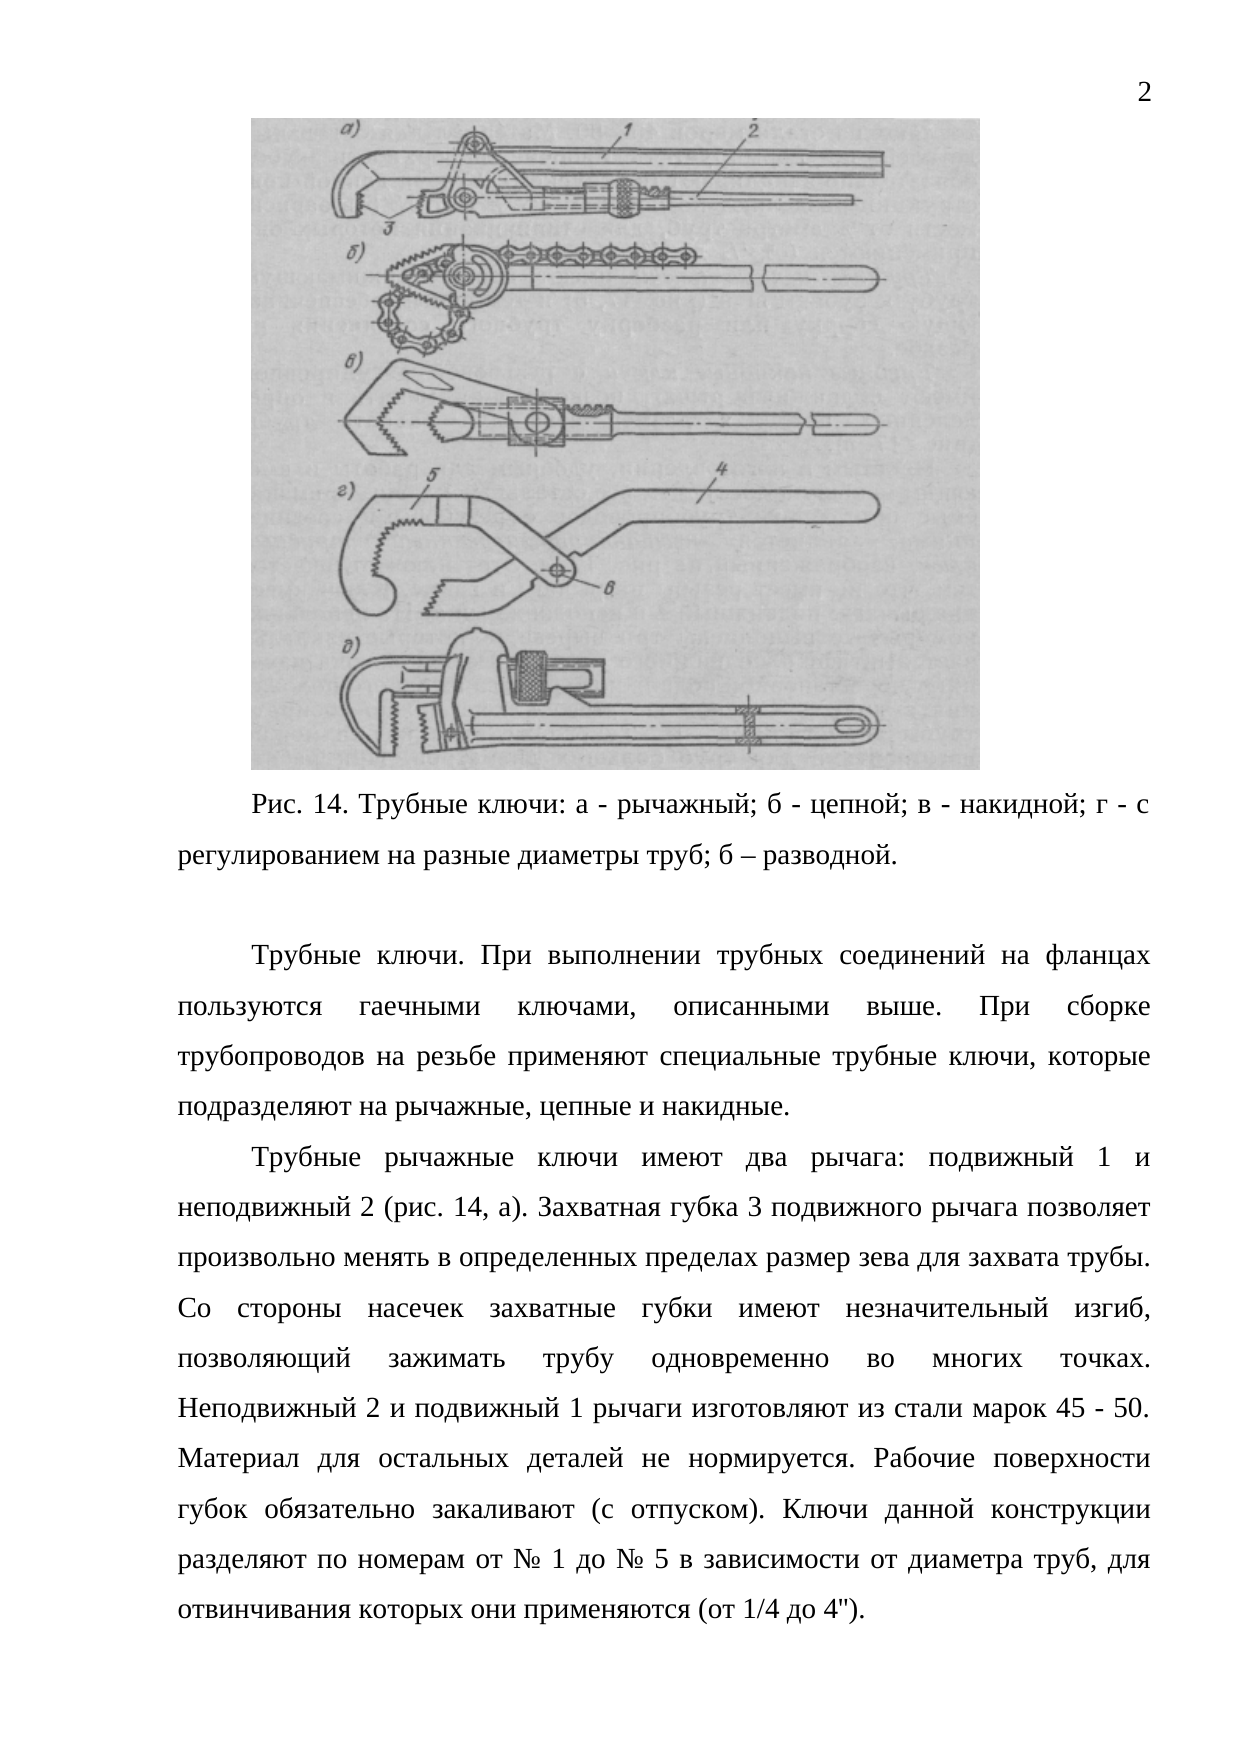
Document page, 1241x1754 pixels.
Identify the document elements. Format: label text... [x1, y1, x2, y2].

picture [251, 118, 980, 770]
text Трубные рычажные ключи имеют два рычага: подвижный 1 и неподвижный 2 (рис. 14, а). Захватная губка 3 подвижного рычага позволяет произвольно менять в определенных пределах размер зева для захвата трубы. Со стороны насечек захватные губки имеют незначительный изгиб, позволяющий зажимать трубу одновременно во многих точках. Неподвижный 2 и подвижный 1 рычаги изготовляют из стали марок 45 - 50. Материал для остальных деталей не нормируется. Рабочие поверхности губок обязательно закаливают (с отпуском). Ключи данной конструкции разделяют по номерам от № 1 до № 5 в зависимости от диаметра труб, для отвинчивания которых они применяются (от 1/4 до 4''). [177, 1139, 1152, 1625]
text Трубные ключи. При выполнении трубных соединений на фланцах пользуются гаечными ключами, описанными выше. При сборке трубопроводов на резьбе применяют специальные трубные ключи, которые подразделяют на рычажные, цепные и накидные. [177, 937, 1152, 1122]
text Рис. 14. Трубные ключи: а - рычажный; б - цепной; в - накидной; г - с регулированием на разные диаметры труб; б – разводной. [177, 787, 1152, 870]
